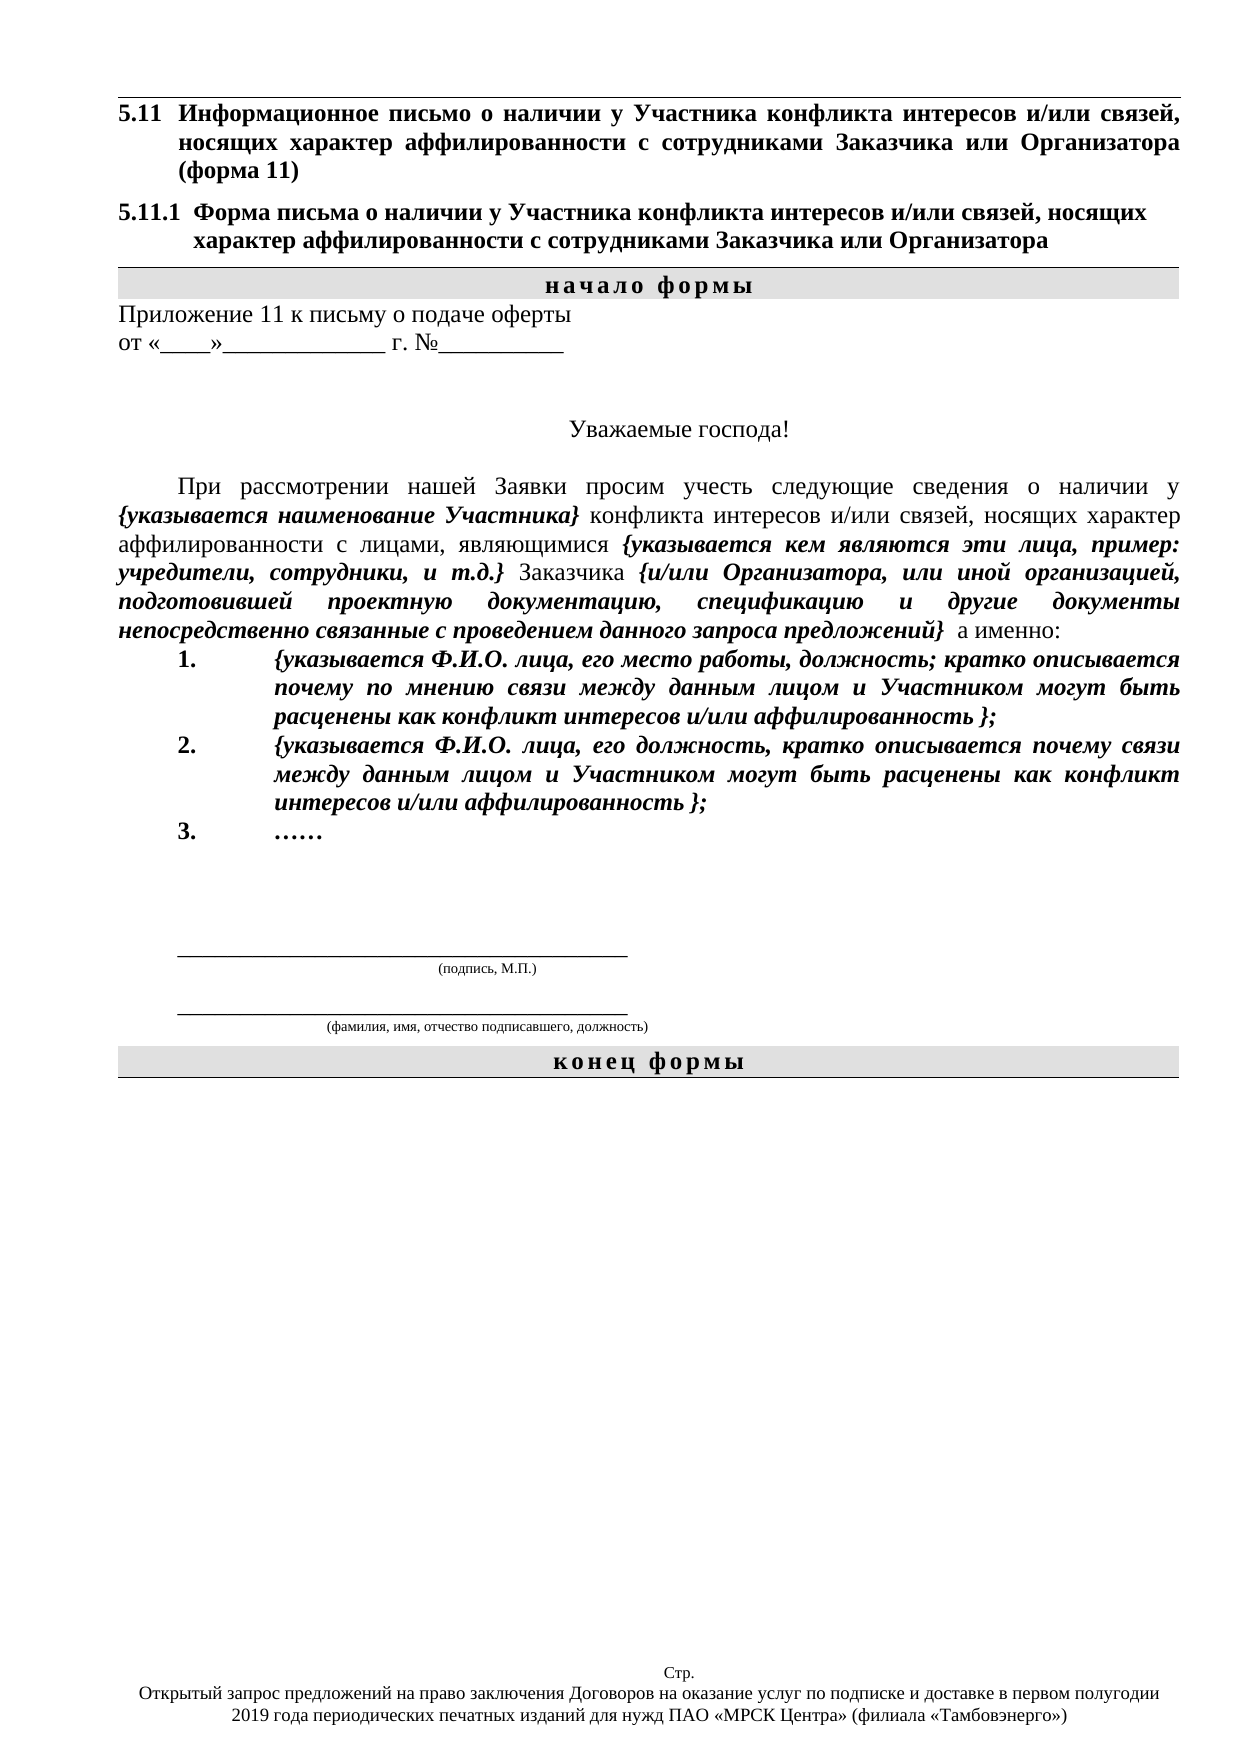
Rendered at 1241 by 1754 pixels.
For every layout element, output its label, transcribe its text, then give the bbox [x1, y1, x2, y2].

text Приложение 11 к письму о подаче оферты от «____»_____________ г. №__________ [118, 299, 1181, 356]
text ____________________________________ [118, 931, 1181, 960]
text (фамилия, имя, отчество подписавшего, должность) [118, 1017, 797, 1046]
text ____________________________________ [118, 989, 1181, 1017]
list {указывается Ф.И.О. лица, его должность, кратко описывается почему связи между данным лицом и Участником могут быть расценены как конфликт интересов и/или аффилированность }; [177, 730, 1181, 816]
text При рассмотрении нашей Заявки просим учесть следующие сведения о наличии у {указывается наименование Участника} конфликта интересов и/или связей, носящих характер аффилированности с лицами, являющимися {указывается кем являются эти лица, пример: учредители, сотрудники, и т.д.} Заказчика {и/или Организатора, или иной организацией, подготовившей проектную документацию, спецификацию и другие документы непосредственно связанные с проведением данного запроса предложений} а именно: [118, 471, 1181, 644]
text (подпись, М.П.) [118, 960, 797, 989]
list {указывается Ф.И.О. лица, его место работы, должность; кратко описывается почему по мнению связи между данным лицом и Участником могут быть расценены как конфликт интересов и/или аффилированность }; [177, 644, 1181, 730]
list …… [177, 816, 1181, 845]
text Уважаемые господа! [118, 414, 1181, 442]
subtitle Форма письма о наличии у Участника конфликта интересов и/или связей, носящих характер аффилированности с сотрудниками Заказчика или Организатора [118, 197, 1181, 254]
text конец формы [118, 1046, 1179, 1077]
subtitle Информационное письмо о наличии у Участника конфликта интересов и/или связей, носящих характер аффилированности с сотрудниками Заказчика или Организатора (форма 11) [118, 98, 1181, 184]
text начало формы [118, 268, 1179, 299]
